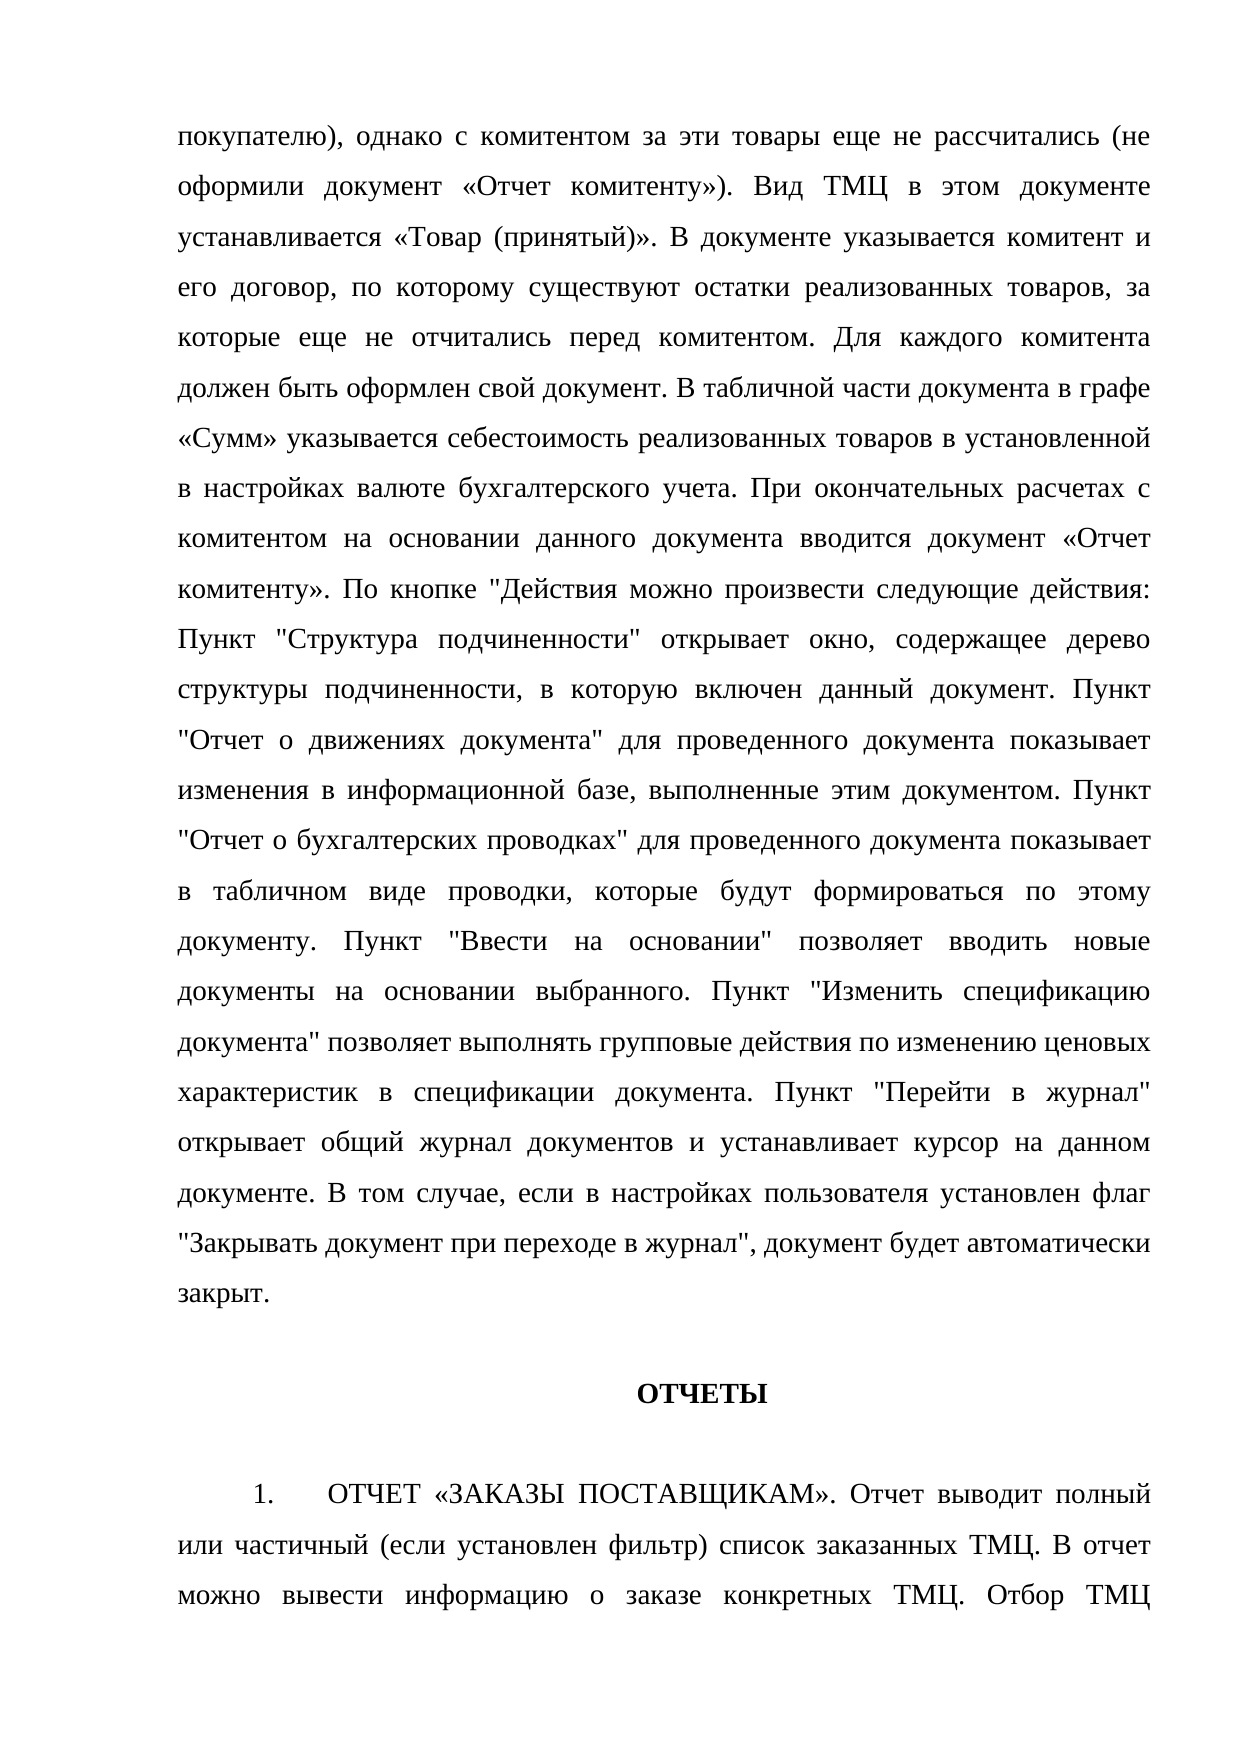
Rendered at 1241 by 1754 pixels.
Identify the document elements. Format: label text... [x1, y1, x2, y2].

text ОТЧЕТЫ [177, 1376, 1152, 1409]
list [177, 1477, 1152, 1611]
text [177, 118, 1152, 1309]
